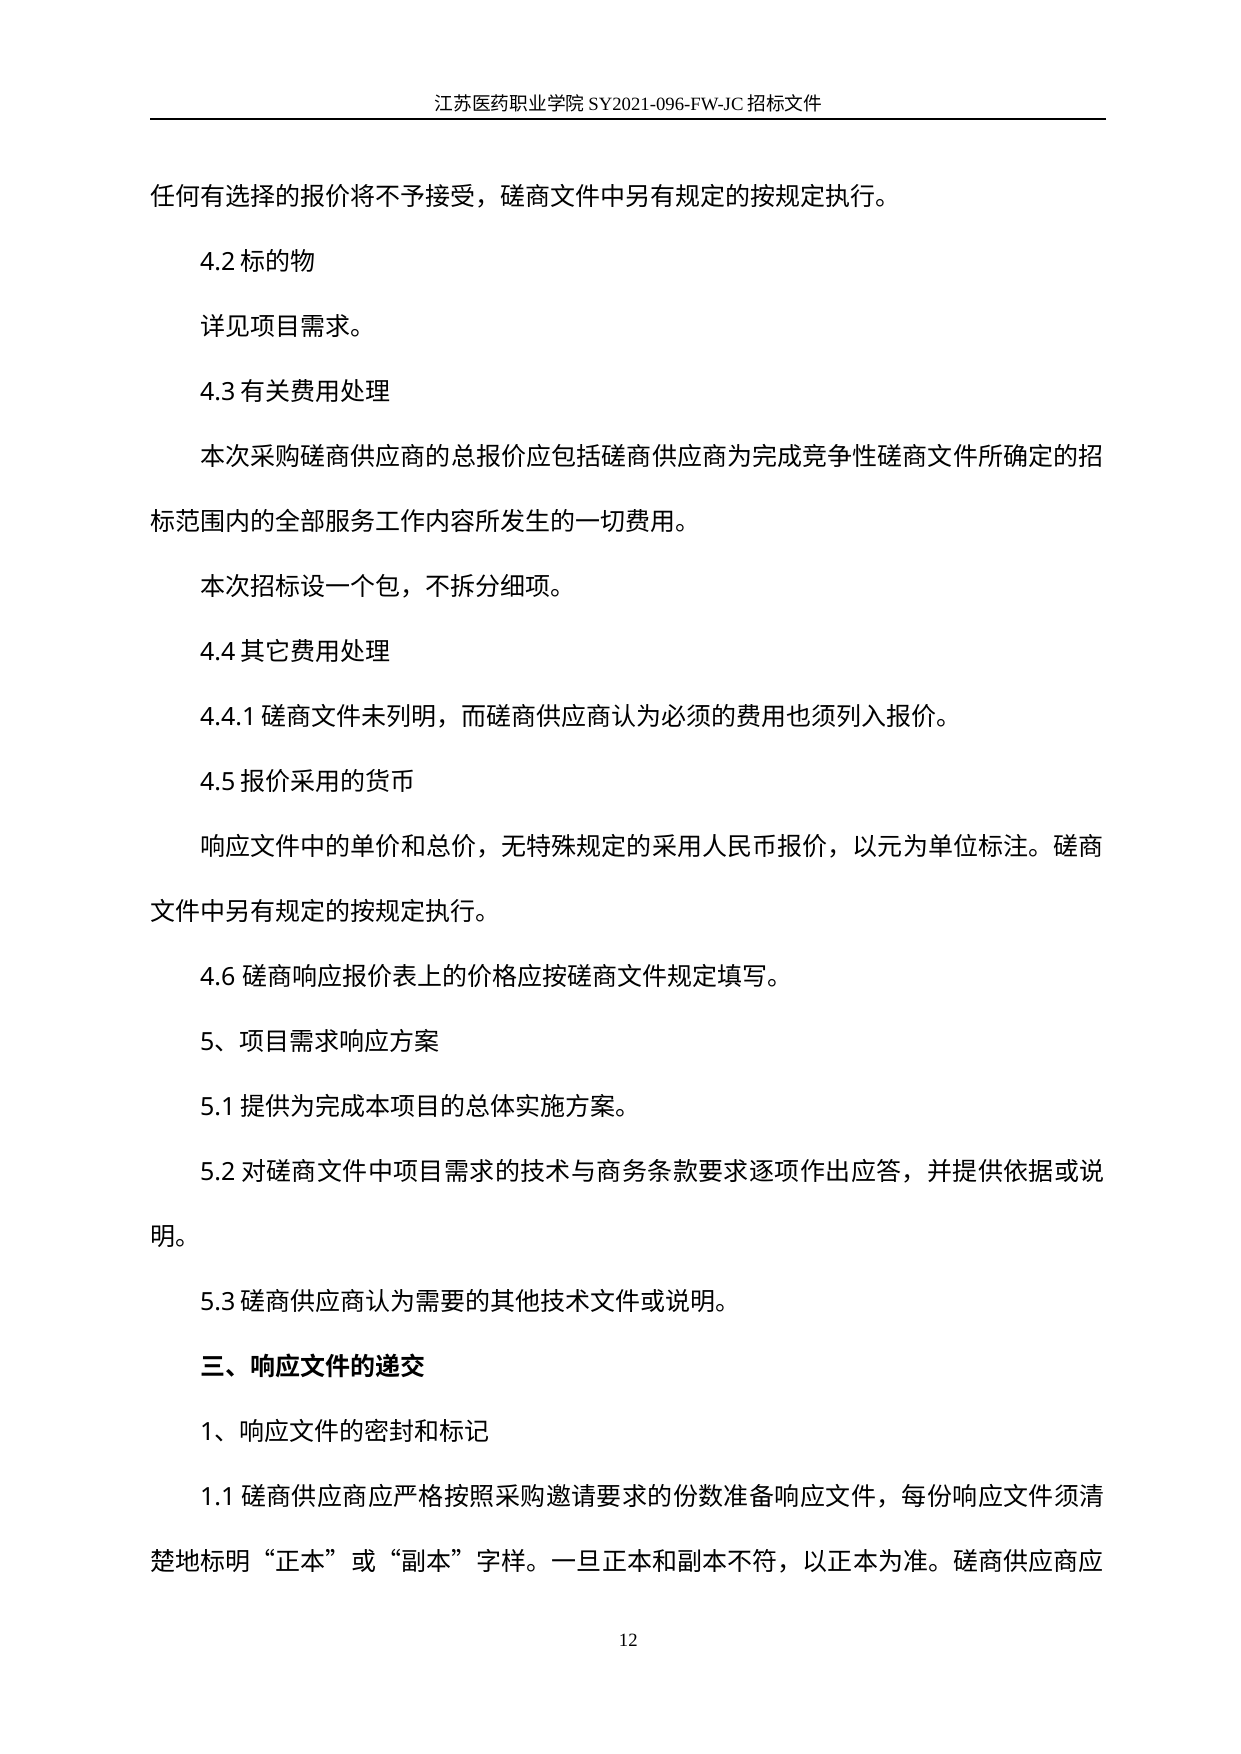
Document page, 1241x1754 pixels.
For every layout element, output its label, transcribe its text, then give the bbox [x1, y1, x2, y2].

text 4.6 磋商响应报价表上的价格应按磋商文件规定填写。 [150, 942, 1106, 1007]
text 4.4.1磋商文件未列明，而磋商供应商认为必须的费用也须列入报价。 [150, 682, 1106, 747]
text 本次招标设一个包，不拆分细项。 [150, 552, 1106, 617]
text 5.2对磋商文件中项目需求的技术与商务条款要求逐项作出应答，并提供依据或说明。 [150, 1137, 1106, 1267]
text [150, 1462, 1106, 1592]
text 本次采购磋商供应商的总报价应包括磋商供应商为完成竞争性磋商文件所确定的招标范围内的全部服务工作内容所发生的一切费用。 [150, 422, 1106, 552]
text 4.2标的物 [150, 227, 1106, 292]
text 三、响应文件的递交 [150, 1332, 1106, 1397]
text 4.3有关费用处理 [150, 357, 1106, 422]
text 5.3磋商供应商认为需要的其他技术文件或说明。 [150, 1267, 1106, 1332]
text 5.1提供为完成本项目的总体实施方案。 [150, 1072, 1106, 1137]
text 响应文件中的单价和总价，无特殊规定的采用人民币报价，以元为单位标注。磋商文件中另有规定的按规定执行。 [150, 812, 1106, 942]
text 5、项目需求响应方案 [150, 1007, 1106, 1072]
text 4.4其它费用处理 [150, 617, 1106, 682]
text 1、响应文件的密封和标记 [150, 1397, 1106, 1462]
text 4.5报价采用的货币 [150, 747, 1106, 812]
text 详见项目需求。 [150, 292, 1106, 357]
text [150, 162, 1106, 227]
